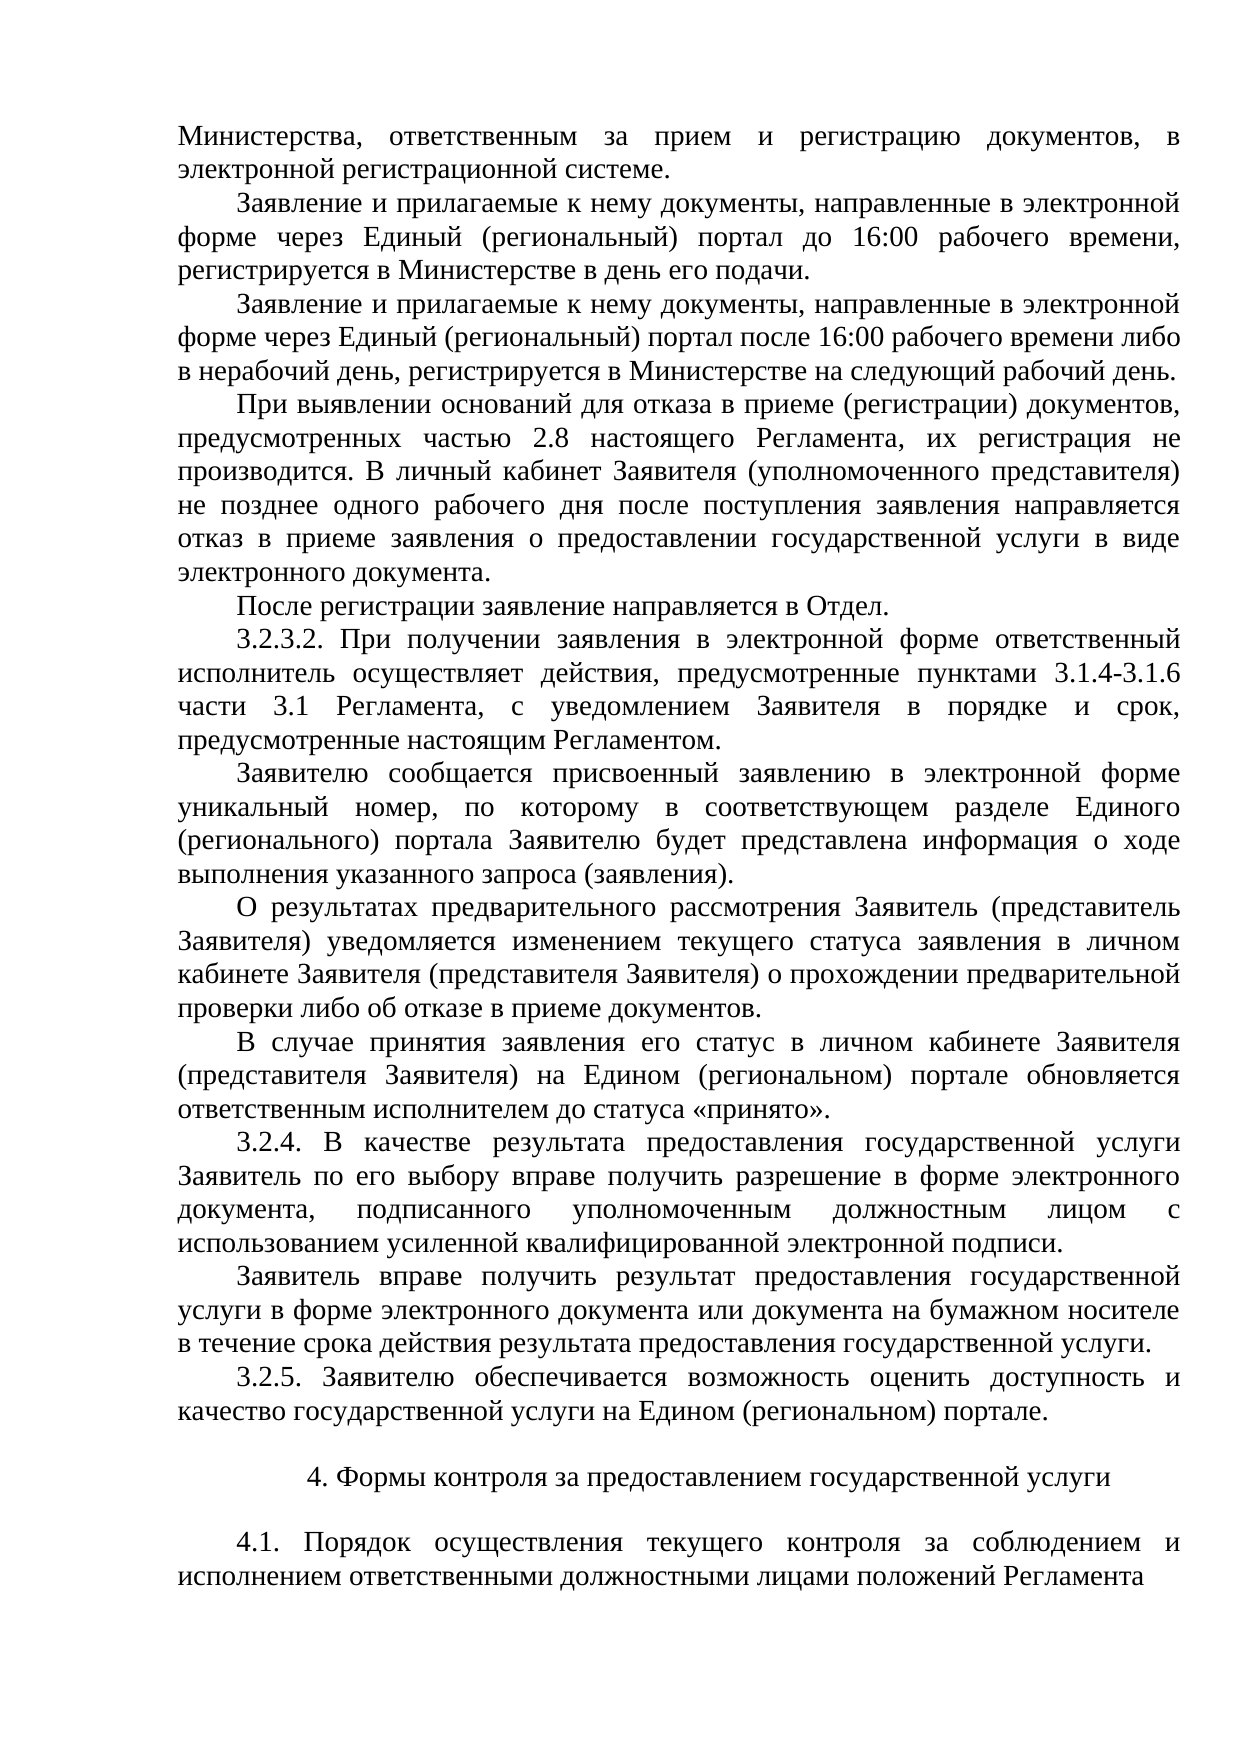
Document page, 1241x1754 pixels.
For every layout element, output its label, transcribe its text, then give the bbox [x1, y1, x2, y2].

text После регистрации заявление направляется в Отдел. [177, 588, 1181, 621]
list 4.1. Порядок осуществления текущего контроля за соблюдением и исполнением ответственными должностными лицами положений Регламента [177, 1525, 1181, 1591]
text Заявителю сообщается присвоенный заявлению в электронной форме уникальный номер, по которому в соответствующем разделе Единого (регионального) портала Заявителю будет представлена информация о ходе выполнения указанного запроса (заявления). [177, 755, 1181, 889]
text 3.2.4. В качестве результата предоставления государственной услуги Заявитель по его выбору вправе получить разрешение в форме электронного документа, подписанного уполномоченным должностным лицом с использованием усиленной квалифицированной электронной подписи. [177, 1124, 1181, 1258]
text Заявитель вправе получить результат предоставления государственной услуги в форме электронного документа или документа на бумажном носителе в течение срока действия результата предоставления государственной услуги. [177, 1258, 1181, 1359]
text В случае принятия заявления его статус в личном кабинете Заявителя (представителя Заявителя) на Едином (региональном) портале обновляется ответственным исполнителем до статуса «принято». [177, 1024, 1181, 1124]
text Заявление и прилагаемые к нему документы, направленные в электронной форме через Единый (региональный) портал после 16:00 рабочего времени либо в нерабочий день, регистрируется в Министерстве на следующий рабочий день. [177, 286, 1181, 386]
text 3.2.5. Заявителю обеспечивается возможность оценить доступность и качество государственной услуги на Едином (региональном) портале. [177, 1359, 1181, 1426]
text О результатах предварительного рассмотрения Заявитель (представитель Заявителя) уведомляется изменением текущего статуса заявления в личном кабинете Заявителя (представителя Заявителя) о прохождении предварительной проверки либо об отказе в приеме документов. [177, 889, 1181, 1024]
text Заявление и прилагаемые к нему документы, направленные в электронной форме через Единый (региональный) портал до 16:00 рабочего времени, регистрируется в Министерстве в день его подачи. [177, 185, 1181, 286]
list 4. Формы контроля за предоставлением государственной услуги [177, 1460, 1181, 1493]
text 3.2.3.2. При получении заявления в электронной форме ответственный исполнитель осуществляет действия, предусмотренные пунктами 3.1.4-3.1.6 части 3.1 Регламента, с уведомлением Заявителя в порядке и срок, предусмотренные настоящим Регламентом. [177, 621, 1181, 755]
text При выявлении оснований для отказа в приеме (регистрации) документов, предусмотренных частью 2.8 настоящего Регламента, их регистрация не производится. В личный кабинет Заявителя (уполномоченного представителя) не позднее одного рабочего дня после поступления заявления направляется отказ в приеме заявления о предоставлении государственной услуги в виде электронного документа. [177, 386, 1181, 588]
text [177, 118, 1181, 185]
